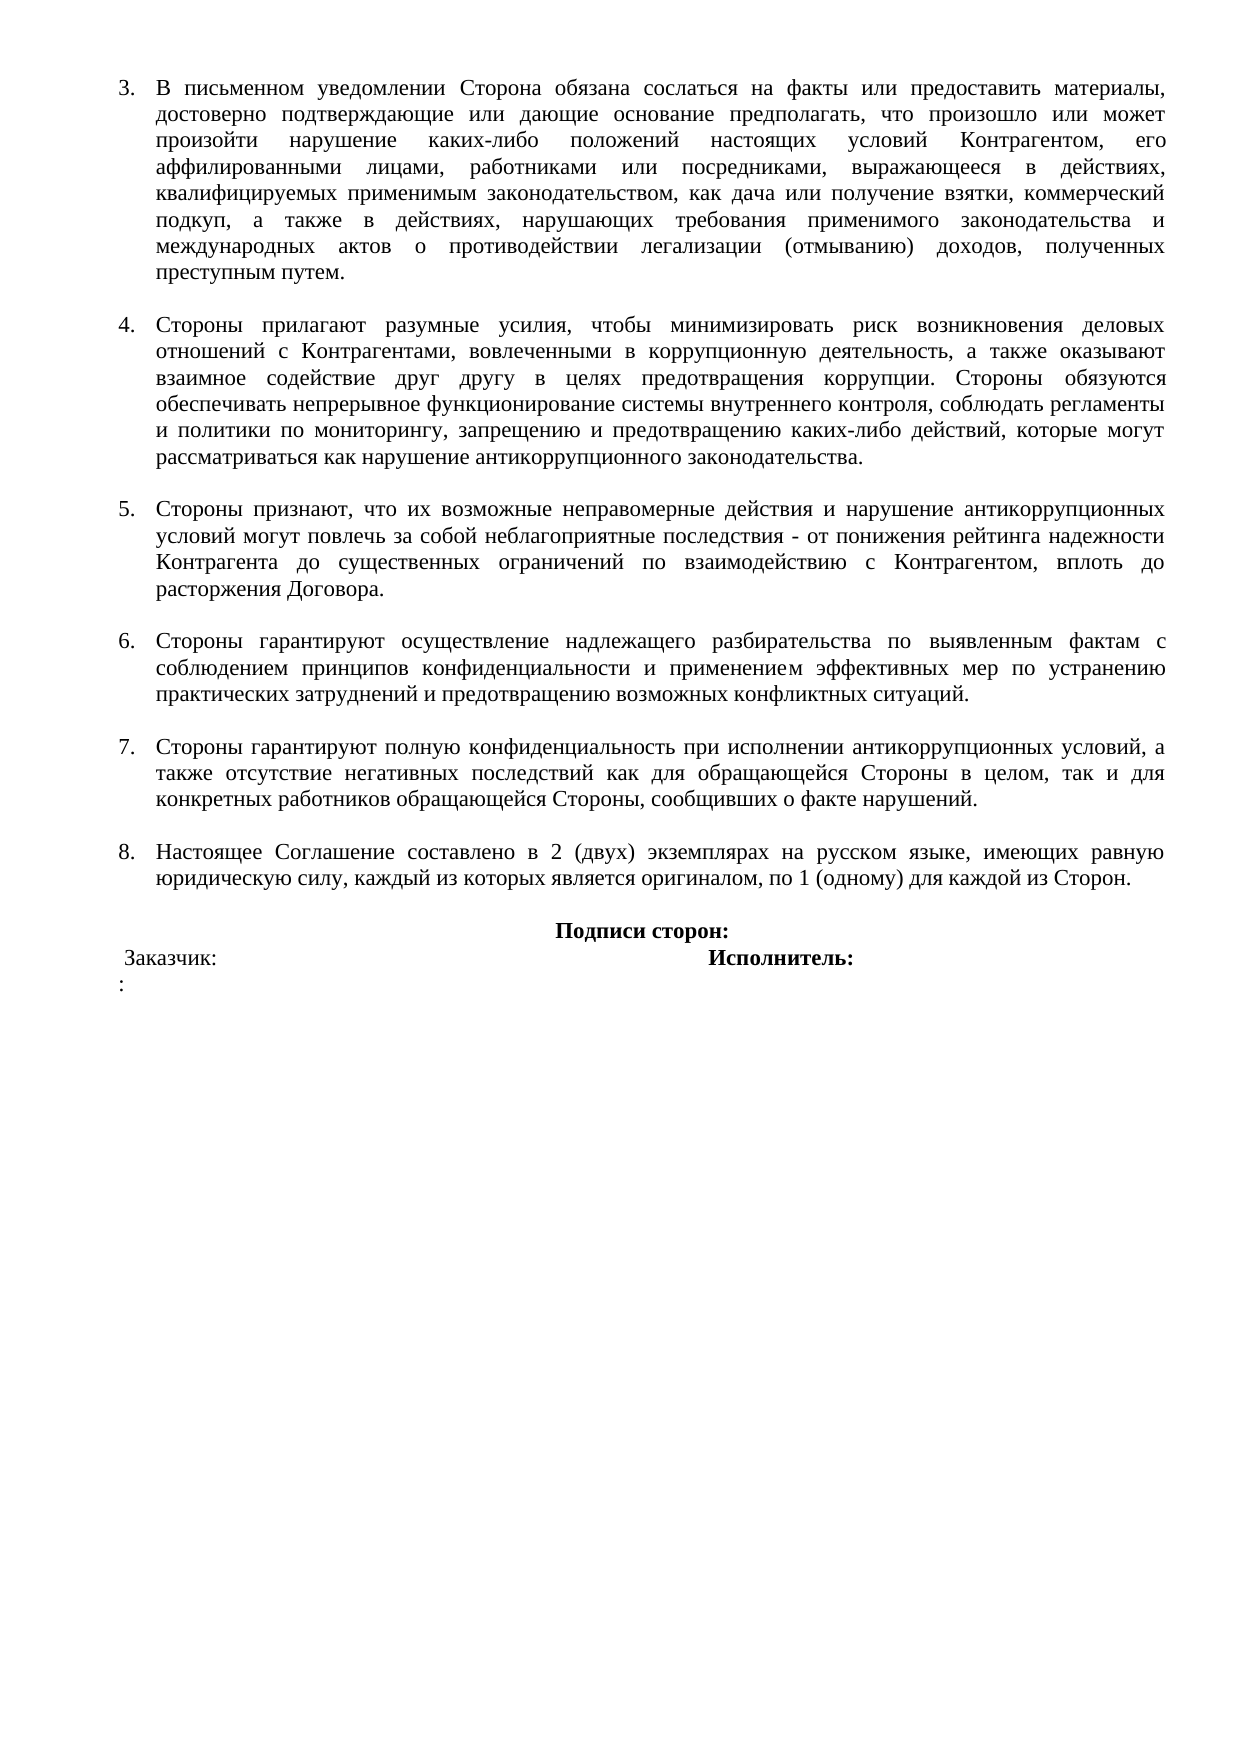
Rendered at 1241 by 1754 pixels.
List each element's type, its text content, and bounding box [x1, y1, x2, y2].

list Стороны гарантируют осуществление надлежащего разбирательства по выявленным фактам с соблюдением принципов конфиденциальности и применением эффективных мер по устранению практических затруднений и предотвращению возможных конфликтных ситуаций. [118, 627, 1167, 706]
text Заказчик: Исполнитель: [118, 943, 1167, 970]
list В письменном уведомлении Сторона обязана сослаться на факты или предоставить материалы, достоверно подтверждающие или дающие основание предполагать, что произошло или может произойти нарушение каких-либо положений настоящих условий Контрагентом, его аффилированными лицами, работниками или посредниками, выражающееся в действиях, квалифицируемых применимым законодательством, как дача или получение взятки, коммерческий подкуп, а также в действиях, нарушающих требования применимого законодательства и международных актов о противодействии легализации (отмыванию) доходов, полученных преступным путем. [118, 74, 1167, 285]
list Стороны гарантируют полную конфиденциальность при исполнении антикоррупционных условий, а также отсутствие негативных последствий как для обращающейся Стороны в целом, так и для конкретных работников обращающейся Стороны, сообщивших о факте нарушений. [118, 733, 1167, 812]
list Стороны прилагают разумные усилия, чтобы минимизировать риск возникновения деловых отношений с Контрагентами, вовлеченными в коррупционную деятельность, а также оказывают взаимное содействие друг другу в целях предотвращения коррупции. Стороны обязуются обеспечивать непрерывное функционирование системы внутреннего контроля, соблюдать регламенты и политики по мониторингу, запрещению и предотвращению каких-либо действий, которые могут рассматриваться как нарушение антикоррупционного законодательства. [118, 311, 1167, 469]
text : [118, 970, 1167, 996]
text Подписи сторон: [118, 917, 1167, 943]
list Настоящее Соглашение составлено в 2 (двух) экземплярах на русском языке, имеющих равную юридическую силу, каждый из которых является оригиналом, по 1 (одному) для каждой из Сторон. [118, 838, 1167, 891]
list Стороны признают, что их возможные неправомерные действия и нарушение антикоррупционных условий могут повлечь за собой неблагоприятные последствия - от понижения рейтинга надежности Контрагента до существенных ограничений по взаимодействию с Контрагентом, вплоть до расторжения Договора. [118, 496, 1167, 601]
